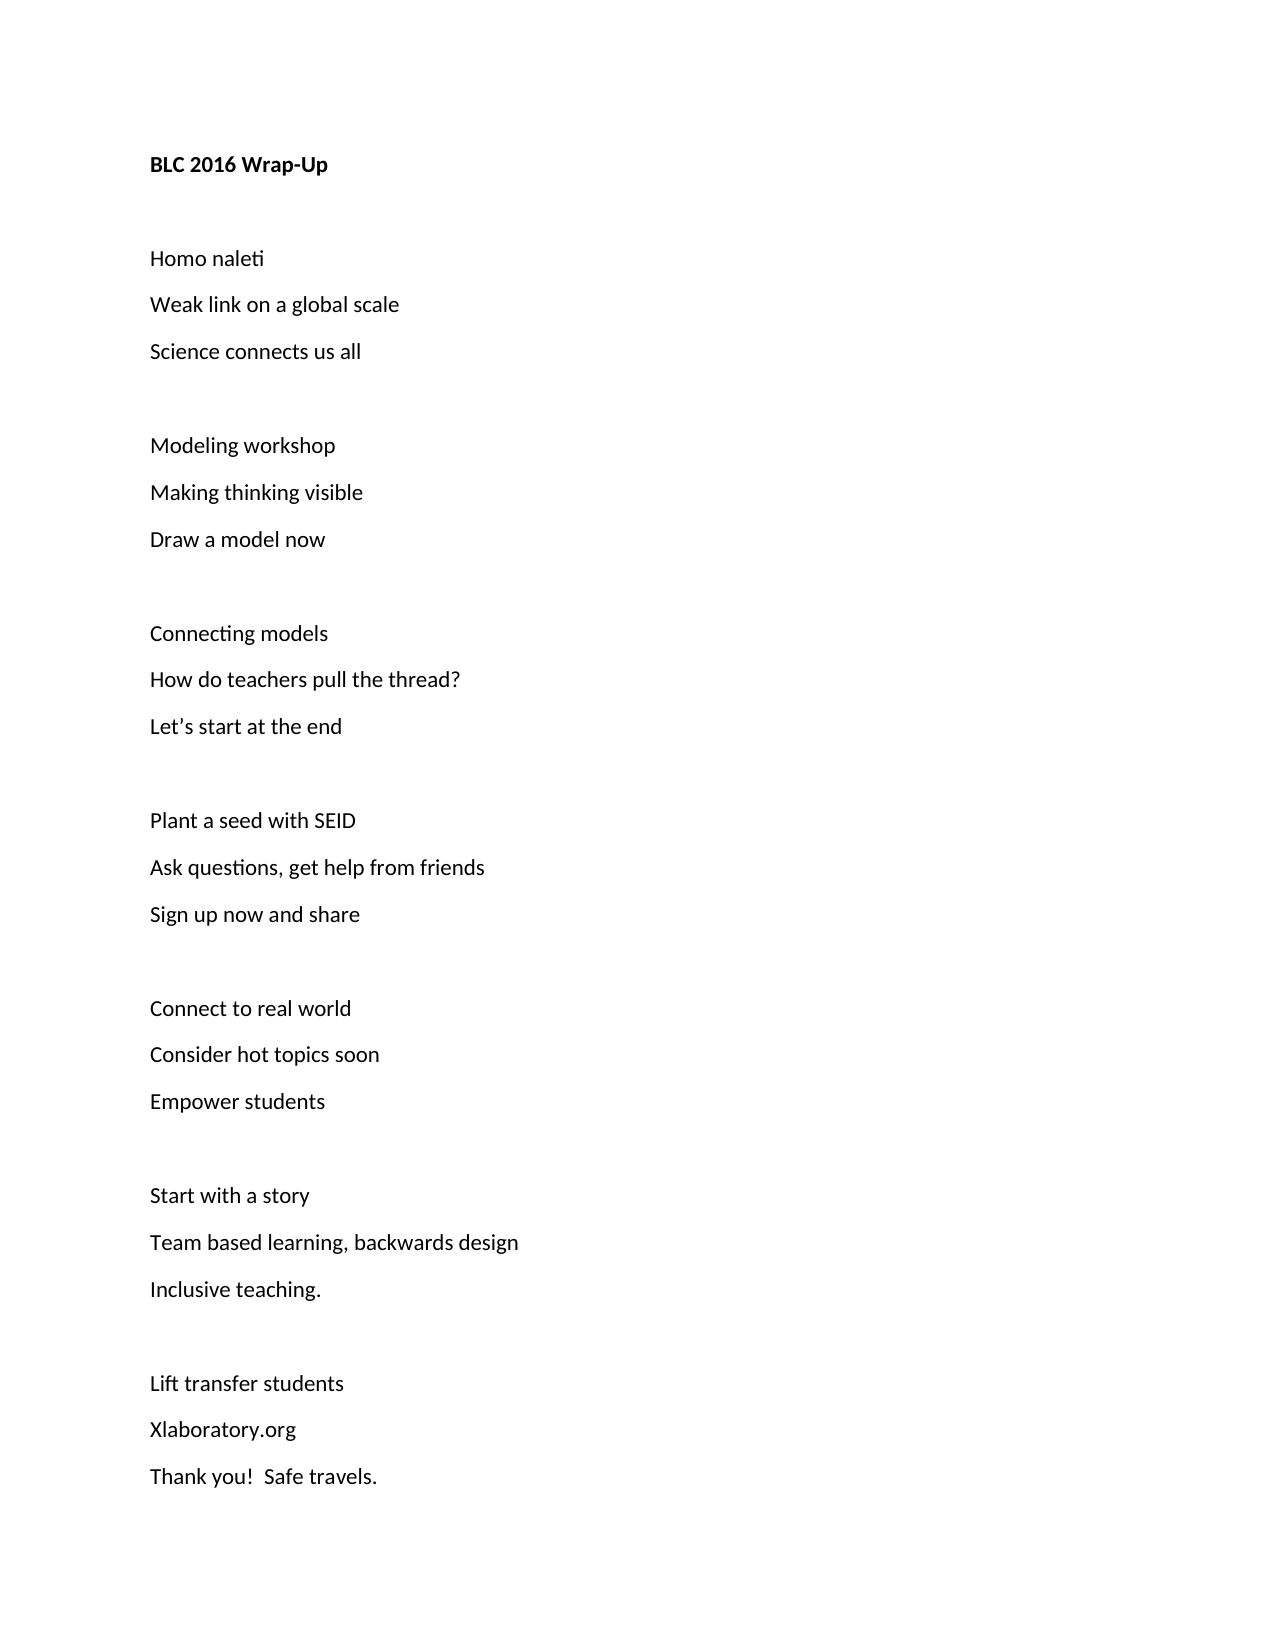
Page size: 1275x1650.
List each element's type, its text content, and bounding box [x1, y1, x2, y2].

text Connecting models [150, 619, 1125, 647]
text Inclusive teaching. [150, 1275, 1125, 1303]
text Connect to real world [150, 994, 1125, 1022]
text Consider hot topics soon [150, 1041, 1125, 1069]
text Ask questions, get help from friends [150, 853, 1125, 881]
text Homo naleti [150, 244, 1125, 272]
text Lift transfer students [150, 1369, 1125, 1397]
text Xlaboratory.org [150, 1416, 1125, 1444]
text Start with a story [150, 1181, 1125, 1209]
text BLC 2016 Wrap-Up [150, 150, 1125, 178]
text Empower students [150, 1087, 1125, 1116]
text Team based learning, backwards design [150, 1228, 1125, 1256]
text How do teachers pull the thread? [150, 666, 1125, 694]
text Science connects us all [150, 337, 1125, 366]
text Weak link on a global scale [150, 291, 1125, 319]
text Thank you! Safe travels. [150, 1462, 1125, 1491]
text Draw a model now [150, 525, 1125, 553]
text Modeling workshop [150, 431, 1125, 459]
text Sign up now and share [150, 900, 1125, 928]
text Making thinking visible [150, 478, 1125, 506]
text Let’s start at the end [150, 712, 1125, 741]
text Plant a seed with SEID [150, 806, 1125, 834]
